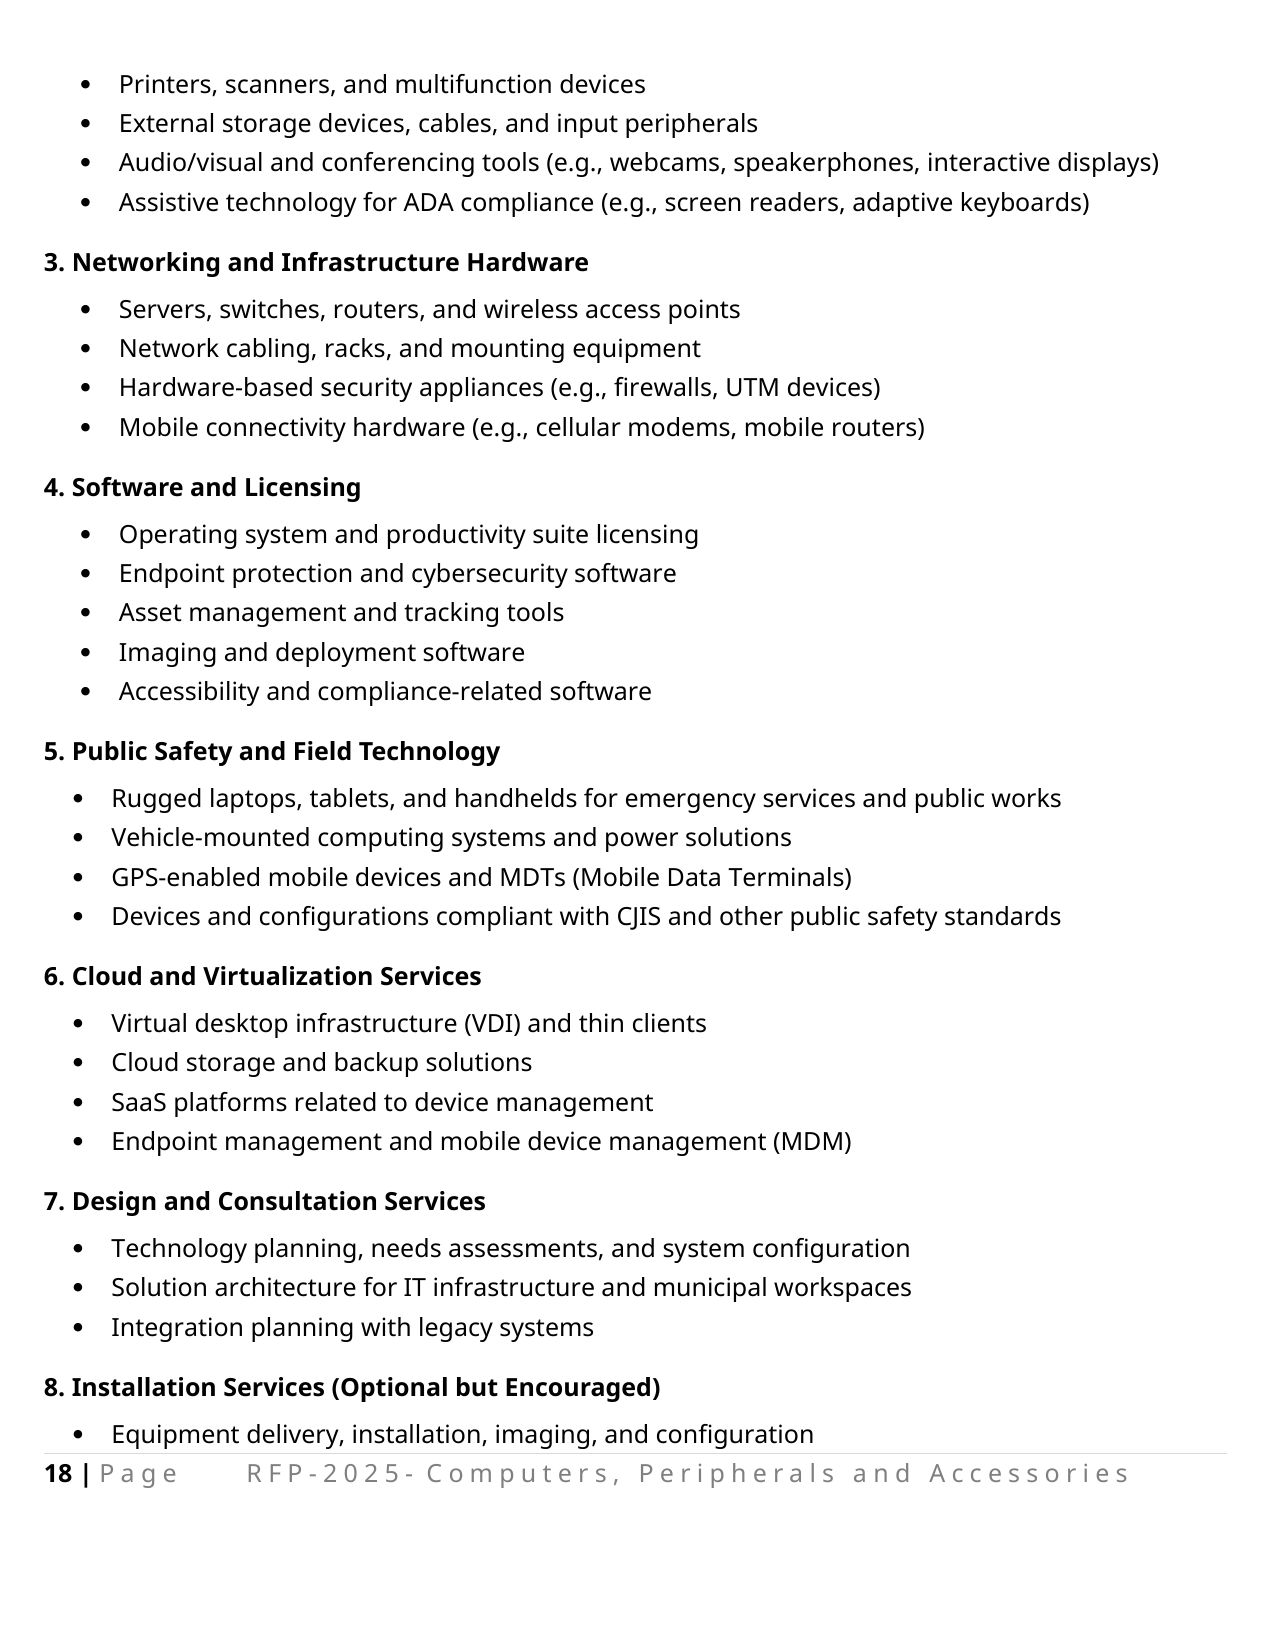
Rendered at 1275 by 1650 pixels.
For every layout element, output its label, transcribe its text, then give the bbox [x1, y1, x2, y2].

list Virtual desktop infrastructure (VDI) and thin clients [74, 1006, 1227, 1040]
list Endpoint protection and cybersecurity software [81, 556, 1227, 590]
list Devices and configurations compliant with CJIS and other public safety standards [74, 898, 1227, 932]
subtitle 8. Installation Services (Optional but Encouraged) [44, 1369, 1227, 1403]
list GPS-enabled mobile devices and MDTs (Mobile Data Terminals) [74, 859, 1227, 893]
list Technology planning, needs assessments, and system configuration [74, 1231, 1227, 1265]
subtitle 5. Public Safety and Field Technology [44, 733, 1227, 767]
list Assistive technology for ADA compliance (e.g., screen readers, adaptive keyboards) [81, 184, 1227, 218]
list Printers, scanners, and multifunction devices [81, 67, 1227, 101]
list Network cabling, racks, and mounting equipment [81, 331, 1227, 365]
list Rugged laptops, tablets, and handhelds for emergency services and public works [74, 781, 1227, 815]
list Integration planning with legacy systems [74, 1309, 1227, 1343]
list Solution architecture for IT infrastructure and municipal workspaces [74, 1270, 1227, 1304]
subtitle 3. Networking and Infrastructure Hardware [44, 244, 1227, 278]
list Mobile connectivity hardware (e.g., cellular modems, mobile routers) [81, 409, 1227, 443]
list Accessibility and compliance-related software [81, 673, 1227, 707]
list Asset management and tracking tools [81, 595, 1227, 629]
subtitle 4. Software and Licensing [44, 469, 1227, 503]
subtitle 6. Cloud and Virtualization Services [44, 958, 1227, 992]
list Endpoint management and mobile device management (MDM) [74, 1123, 1227, 1157]
list Operating system and productivity suite licensing [81, 517, 1227, 551]
list External storage devices, cables, and input peripherals [81, 106, 1227, 140]
list Cloud storage and backup solutions [74, 1045, 1227, 1079]
list Audio/visual and conferencing tools (e.g., webcams, speakerphones, interactive displays) [81, 145, 1227, 179]
list Hardware-based security appliances (e.g., firewalls, UTM devices) [81, 370, 1227, 404]
list SaaS platforms related to device management [74, 1084, 1227, 1118]
subtitle 7. Design and Consultation Services [44, 1183, 1227, 1217]
list Servers, switches, routers, and wireless access points [81, 292, 1227, 326]
list Equipment delivery, installation, imaging, and configuration [74, 1417, 1227, 1451]
list Vehicle-mounted computing systems and power solutions [74, 820, 1227, 854]
list Imaging and deployment software [81, 634, 1227, 668]
